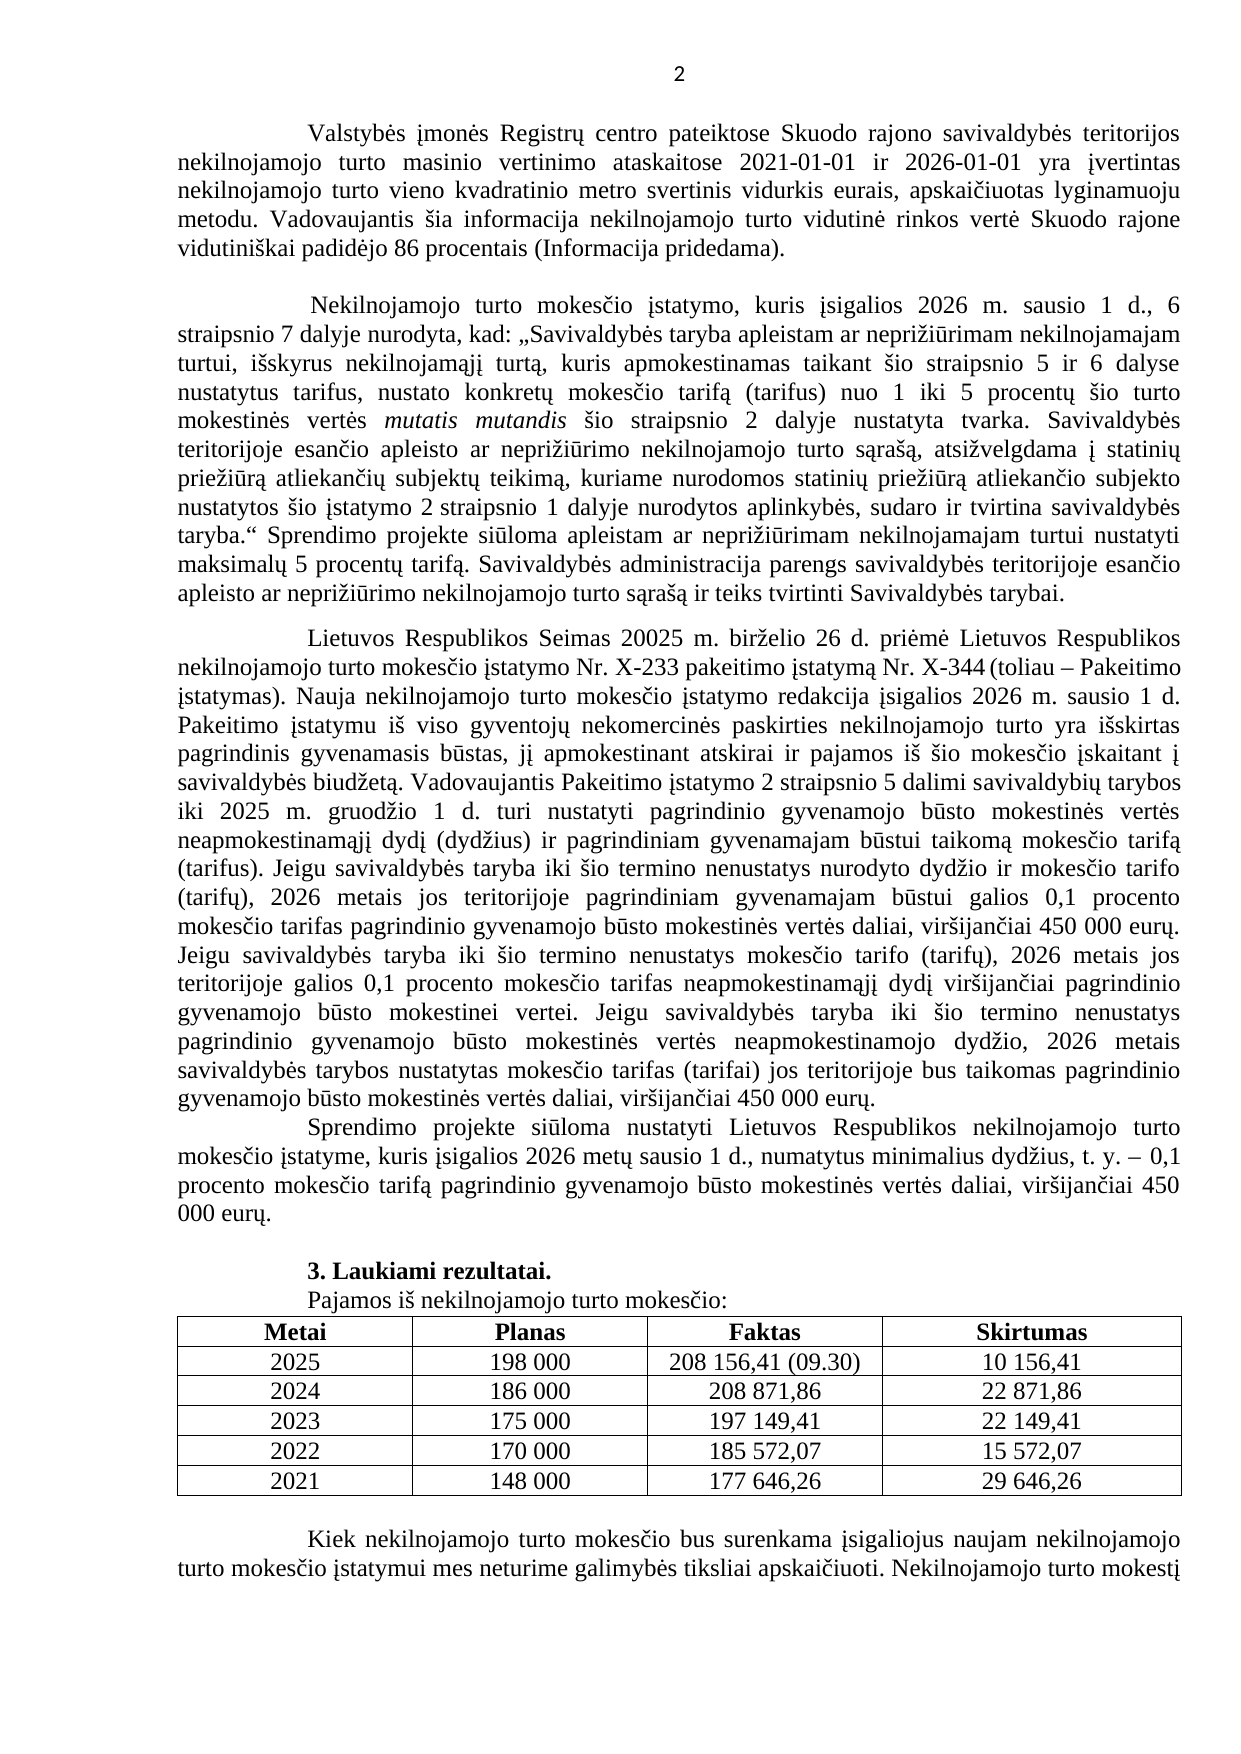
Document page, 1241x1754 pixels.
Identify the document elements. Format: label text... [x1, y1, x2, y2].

table_cell 170 000 [413, 1436, 647, 1465]
text Valstybės įmonės Registrų centro pateiktose Skuodo rajono savivaldybės teritorijos nekilnojamojo turto masinio vertinimo ataskaitose 2021-01-01 ir 2026-01-01 yra įvertintas nekilnojamojo turto vieno kvadratinio metro svertinis vidurkis eurais, apskaičiuotas lyginamuoju metodu. Vadovaujantis šia informacija nekilnojamojo turto vidutinė rinkos vertė Skuodo rajone vidutiniškai padidėjo 86 procentais (Informacija pridedama). [177, 118, 1181, 262]
table_header Planas [413, 1317, 647, 1346]
table_cell 148 000 [413, 1466, 647, 1494]
table_cell 198 000 [413, 1347, 647, 1375]
table_cell 2024 [178, 1376, 412, 1405]
table_cell 29 646,26 [883, 1466, 1181, 1494]
table_cell 197 149,41 [648, 1406, 882, 1435]
table_header Faktas [648, 1317, 882, 1346]
table_cell 2023 [178, 1406, 412, 1435]
table_cell 22 149,41 [883, 1406, 1181, 1435]
table_header Metai [178, 1317, 412, 1346]
text Lietuvos Respublikos Seimas 20025 m. birželio 26 d. priėmė Lietuvos Respublikos nekilnojamojo turto mokesčio įstatymo Nr. X-233 pakeitimo įstatymą Nr. X-344 (toliau – Pakeitimo įstatymas). Nauja nekilnojamojo turto mokesčio įstatymo redakcija įsigalios 2026 m. sausio 1 d. Pakeitimo įstatymu iš viso gyventojų nekomercinės paskirties nekilnojamojo turto yra išskirtas pagrindinis gyvenamasis būstas, jį apmokestinant atskirai ir pajamos iš šio mokesčio įskaitant į savivaldybės biudžetą. Vadovaujantis Pakeitimo įstatymo 2 straipsnio 5 dalimi savivaldybių tarybos iki 2025 m. gruodžio 1 d. turi nustatyti pagrindinio gyvenamojo būsto mokestinės vertės neapmokestinamąjį dydį (dydžius) ir pagrindiniam gyvenamajam būstui taikomą mokesčio tarifą (tarifus). Jeigu savivaldybės taryba iki šio termino nenustatys nurodyto dydžio ir mokesčio tarifo (tarifų), 2026 metais jos teritorijoje pagrindiniam gyvenamajam būstui galios 0,1 procento mokesčio tarifas pagrindinio gyvenamojo būsto mokestinės vertės daliai, viršijančiai 450 000 eurų. Jeigu savivaldybės taryba iki šio termino nenustatys mokesčio tarifo (tarifų), 2026 metais jos teritorijoje galios 0,1 procento mokesčio tarifas neapmokestinamąjį dydį viršijančiai pagrindinio gyvenamojo būsto mokestinei vertei. Jeigu savivaldybės taryba iki šio termino nenustatys pagrindinio gyvenamojo būsto mokestinės vertės neapmokestinamojo dydžio, 2026 metais savivaldybės tarybos nustatytas mokesčio tarifas (tarifai) jos teritorijoje bus taikomas pagrindinio gyvenamojo būsto mokestinės vertės daliai, viršijančiai 450 000 eurų. [177, 623, 1181, 1112]
list 3. Laukiami rezultatai. [177, 1256, 1181, 1285]
table_cell 2021 [178, 1466, 412, 1494]
table_cell 2025 [178, 1347, 412, 1375]
table_cell 2022 [178, 1436, 412, 1465]
text Nekilnojamojo turto mokesčio įstatymo, kuris įsigalios 2026 m. sausio 1 d., 6 straipsnio 7 dalyje nurodyta, kad: „Savivaldybės taryba apleistam ar neprižiūrimam nekilnojamajam turtui, išskyrus nekilnojamąjį turtą, kuris apmokestinamas taikant šio straipsnio 5 ir 6 dalyse nustatytus tarifus, nustato konkretų mokesčio tarifą (tarifus) nuo 1 iki 5 procentų šio turto mokestinės vertės mutatis mutandis šio straipsnio 2 dalyje nustatyta tvarka. Savivaldybės teritorijoje esančio apleisto ar neprižiūrimo nekilnojamojo turto sąrašą, atsižvelgdama į statinių priežiūrą atliekančių subjektų teikimą, kuriame nurodomos statinių priežiūrą atliekančio subjekto nustatytos šio įstatymo 2 straipsnio 1 dalyje nurodytos aplinkybės, sudaro ir tvirtina savivaldybės taryba.“ Sprendimo projekte siūloma apleistam ar neprižiūrimam nekilnojamajam turtui nustatyti maksimalų 5 procentų tarifą. Savivaldybės administracija parengs savivaldybės teritorijoje esančio apleisto ar neprižiūrimo nekilnojamojo turto sąrašą ir teiks tvirtinti Savivaldybės tarybai. [177, 291, 1181, 607]
table_cell 22 871,86 [883, 1376, 1181, 1405]
table_cell 208 871,86 [648, 1376, 882, 1405]
table_cell 175 000 [413, 1406, 647, 1435]
table_cell 177 646,26 [648, 1466, 882, 1494]
table_cell 186 000 [413, 1376, 647, 1405]
text Pajamos iš nekilnojamojo turto mokesčio: [177, 1285, 1181, 1313]
table_cell 208 156,41 (09.30) [648, 1347, 882, 1375]
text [177, 1524, 1181, 1582]
table_header Skirtumas [883, 1317, 1181, 1346]
table_cell 15 572,07 [883, 1436, 1181, 1465]
text Sprendimo projekte siūloma nustatyti Lietuvos Respublikos nekilnojamojo turto mokesčio įstatyme, kuris įsigalios 2026 metų sausio 1 d., numatytus minimalius dydžius, t. y. – 0,1 procento mokesčio tarifą pagrindinio gyvenamojo būsto mokestinės vertės daliai, viršijančiai 450 000 eurų. [177, 1112, 1181, 1227]
table_cell 10 156,41 [883, 1347, 1181, 1375]
table_cell 185 572,07 [648, 1436, 882, 1465]
